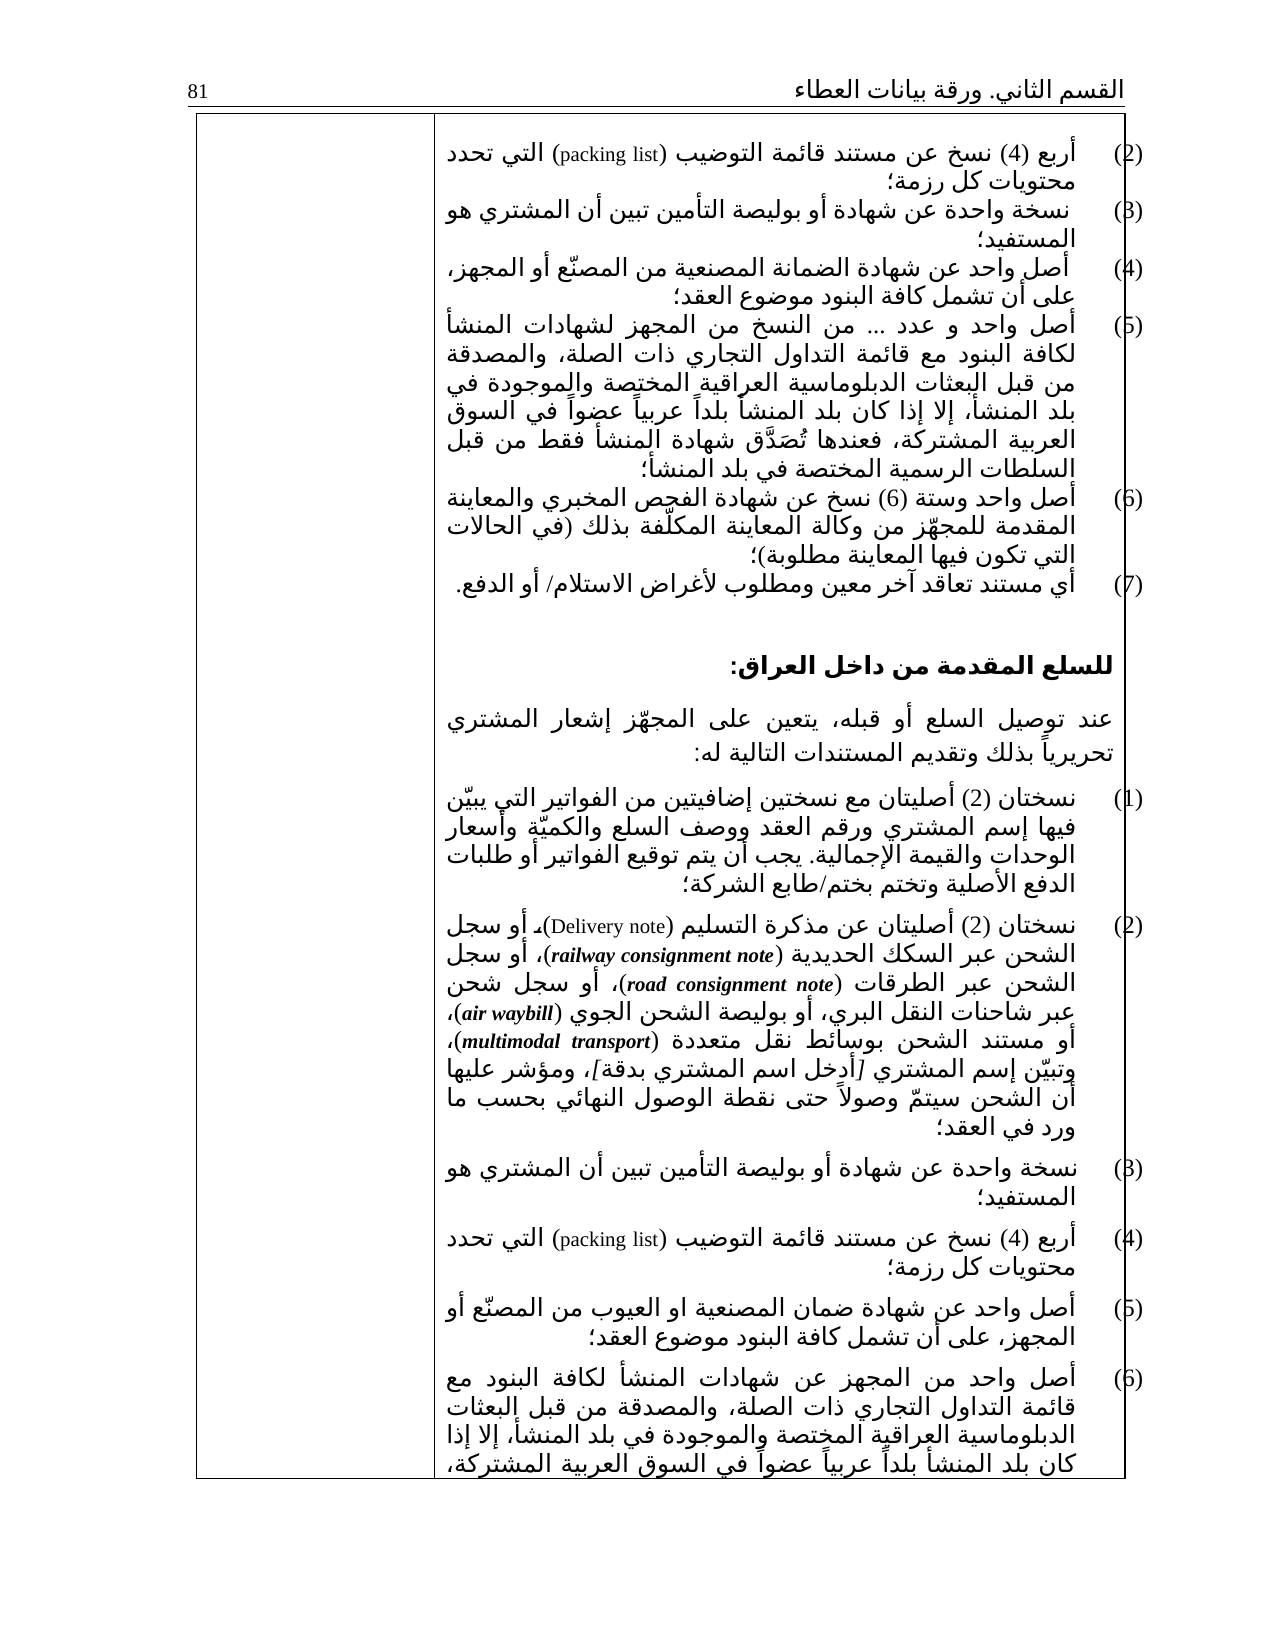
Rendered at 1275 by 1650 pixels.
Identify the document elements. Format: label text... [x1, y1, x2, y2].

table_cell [197, 114, 434, 1478]
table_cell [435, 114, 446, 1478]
